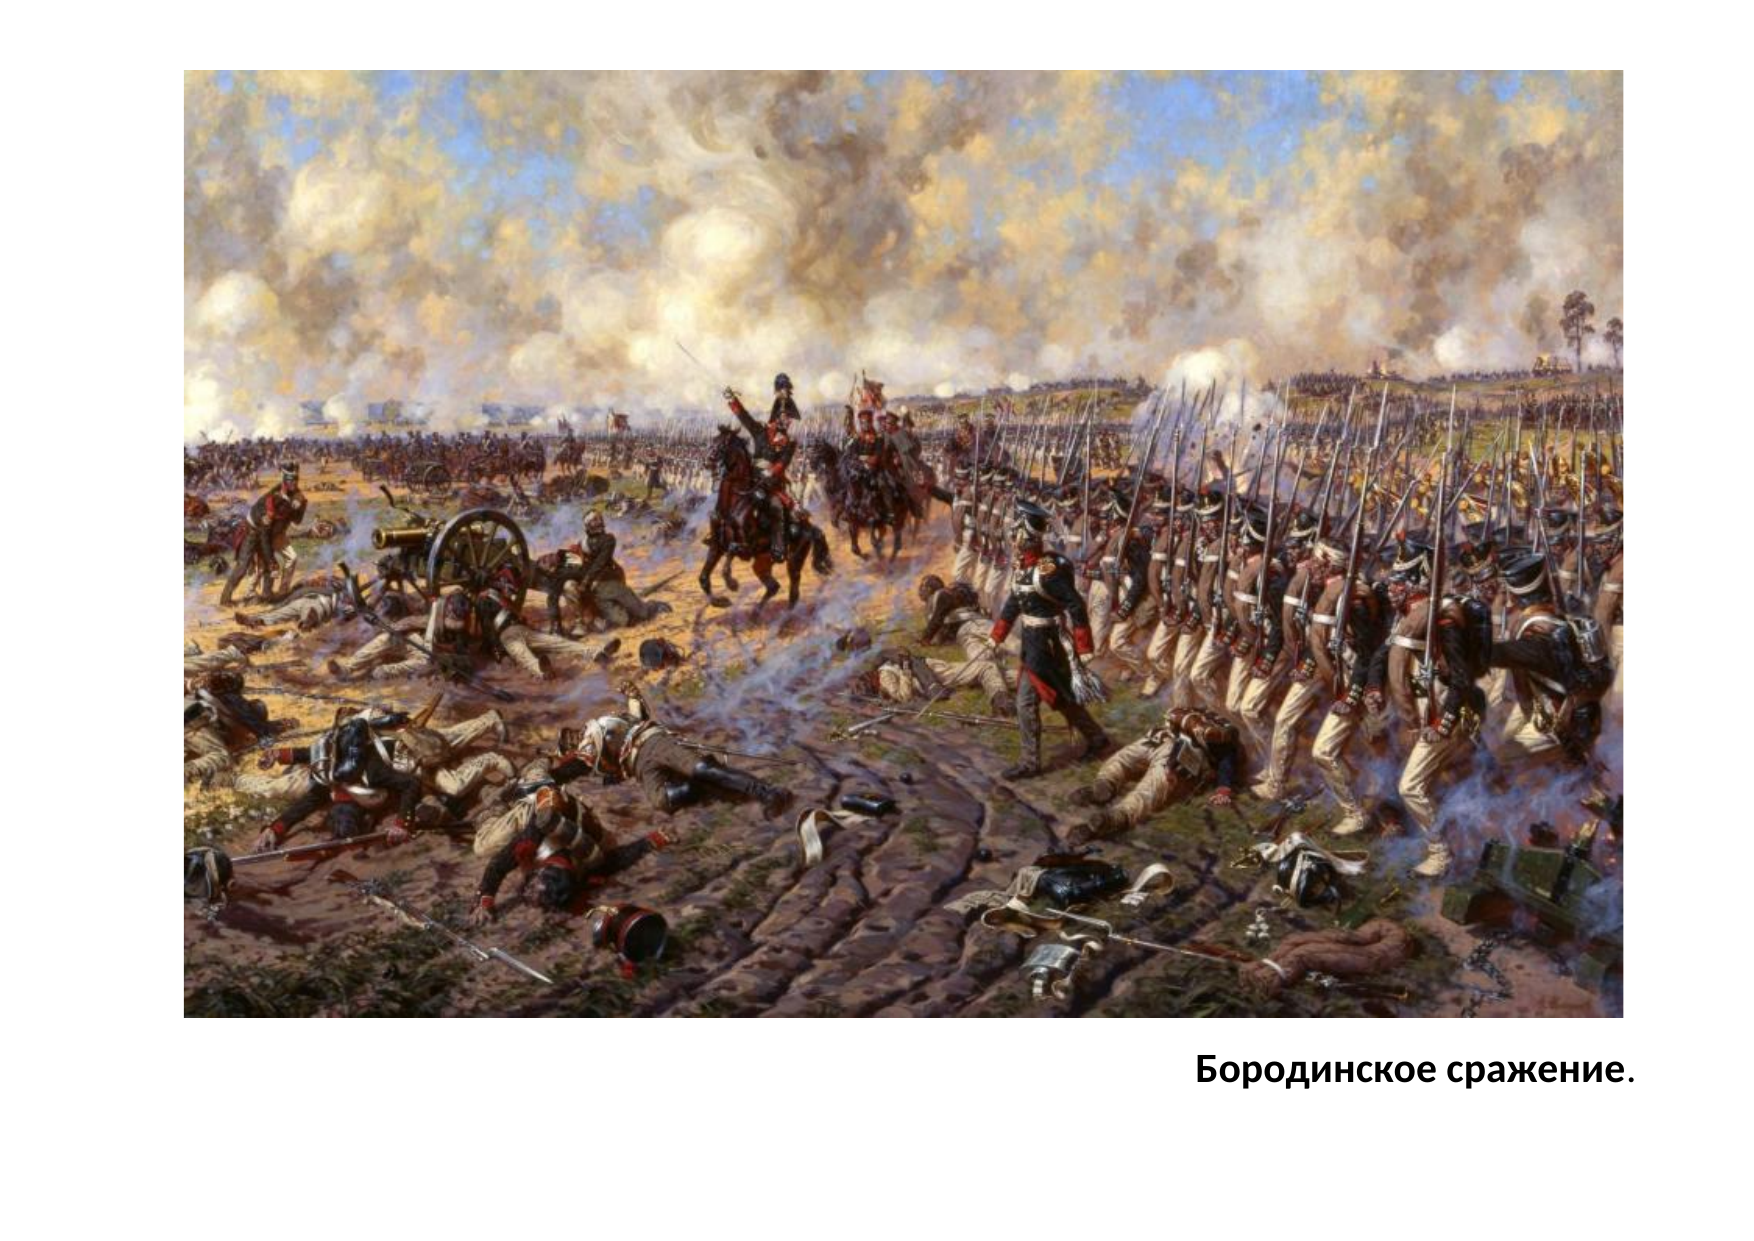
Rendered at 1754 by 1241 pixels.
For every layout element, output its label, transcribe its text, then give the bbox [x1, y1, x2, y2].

picture [183, 70, 1624, 1018]
text Бородинское сражение. [112, 1042, 1671, 1093]
